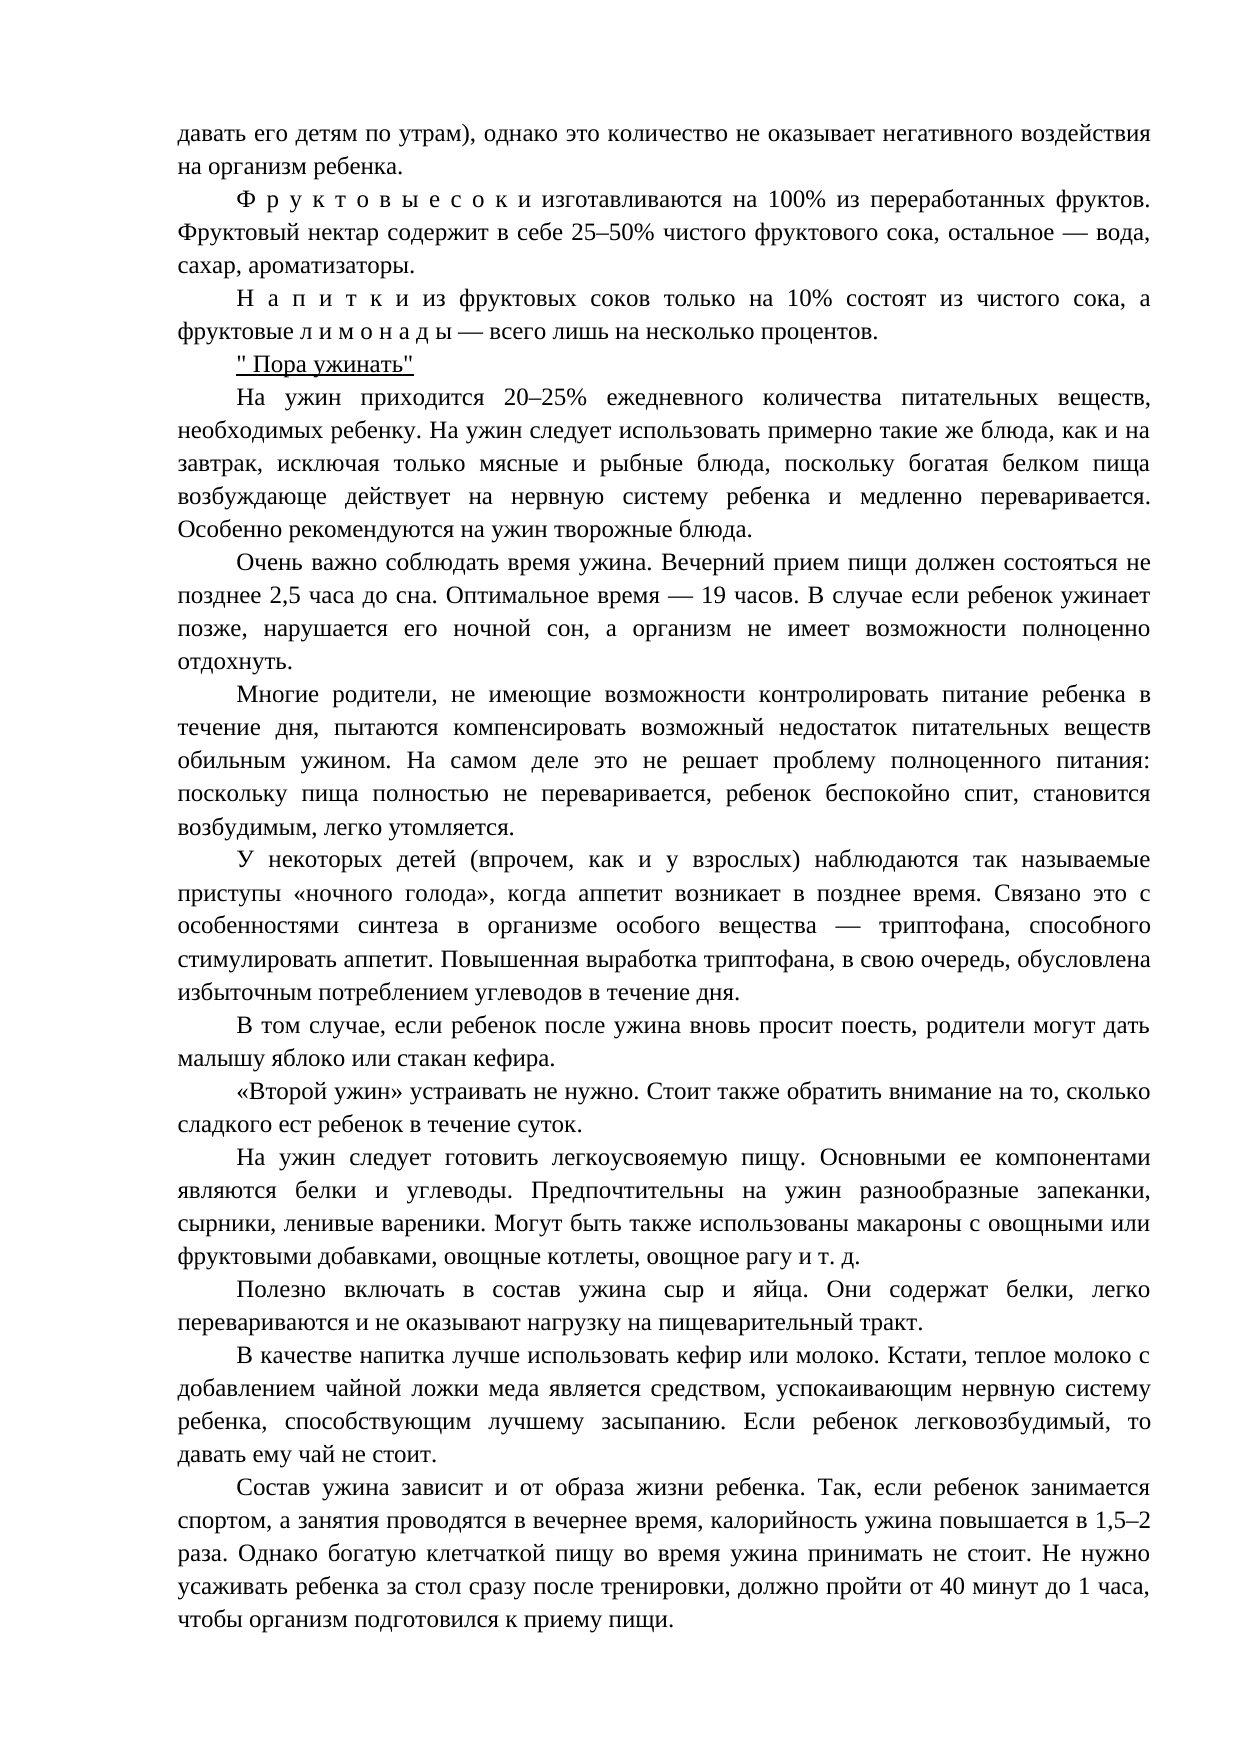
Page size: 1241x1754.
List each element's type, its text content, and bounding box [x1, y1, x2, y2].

text В качестве напитка лучше использовать кефир или молоко. Кстати, теплое молоко с добавлением чайной ложки меда является средством, успокаивающим нервную систему ребенка, способствующим лучшему засыпанию. Если ребенок легковозбудимый, то давать ему чай не стоит. [177, 1340, 1152, 1468]
text В том случае, если ребенок после ужина вновь просит поесть, родители могут дать малышу яблоко или стакан кефира. [177, 1010, 1152, 1071]
text У некоторых детей (впрочем, как и у взрослых) наблюдаются так называемые приступы «ночного голода», когда аппетит возникает в позднее время. Связано это с особенностями синтеза в организме особого вещества — триптофана, способного стимулировать аппетит. Повышенная выработка триптофана, в свою очередь, обусловлена избыточным потреблением углеводов в течение дня. [177, 844, 1152, 1005]
text Многие родители, не имеющие возможности контролировать питание ребенка в течение дня, пытаются компенсировать возможный недостаток питательных веществ обильным ужином. На самом деле это не решает проблему полноценного питания: поскольку пища полностью не переваривается, ребенок беспокойно спит, становится возбудимым, легко утомляется. [177, 679, 1152, 840]
text «Второй ужин» устраивать не нужно. Стоит также обратить внимание на то, сколько сладкого ест ребенок в течение суток. [177, 1076, 1152, 1137]
text Ф р у к т о в ы е с о к и изготавливаются на 100% из переработанных фруктов. Фруктовый нектар содержит в себе 25–50% чистого фруктового сока, остальное — вода, сахар, ароматизаторы. [177, 184, 1152, 279]
text Полезно включать в состав ужина сыр и яйца. Они содержат белки, легко перевариваются и не оказывают нагрузку на пищеварительный тракт. [177, 1274, 1152, 1336]
text Н а п и т к и из фруктовых соков только на 10% состоят из чистого сока, а фруктовые л и м о н а д ы — всего лишь на несколько процентов. [177, 283, 1152, 345]
text На ужин приходится 20–25% ежедневного количества питательных веществ, необходимых ребенку. На ужин следует использовать примерно такие же блюда, как и на завтрак, исключая только мясные и рыбные блюда, поскольку богатая белком пища возбуждающе действует на нервную систему ребенка и медленно переваривается. Особенно рекомендуются на ужин творожные блюда. [177, 382, 1152, 543]
text " Пора ужинать" [177, 349, 1152, 378]
text Состав ужина зависит и от образа жизни ребенка. Так, если ребенок занимается спортом, а занятия проводятся в вечернее время, калорийность ужина повышается в 1,5–2 раза. Однако богатую клетчаткой пищу во время ужина принимать не стоит. Не нужно усаживать ребенка за стол сразу после тренировки, должно пройти от 40 минут до 1 часа, чтобы организм подготовился к приему пищи. [177, 1472, 1152, 1633]
text На ужин следует готовить легкоусвояемую пищу. Основными ее компонентами являются белки и углеводы. Предпочтительны на ужин разнообразные запеканки, сырники, ленивые вареники. Могут быть также использованы макароны с овощными или фруктовыми добавками, овощные котлеты, овощное рагу и т. д. [177, 1142, 1152, 1269]
text Очень важно соблюдать время ужина. Вечерний прием пищи должен состояться не позднее 2,5 часа до сна. Оптимальное время — 19 часов. В случае если ребенок ужинает позже, нарушается его ночной сон, а организм не имеет возможности полноценно отдохнуть. [177, 547, 1152, 675]
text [177, 118, 1152, 180]
